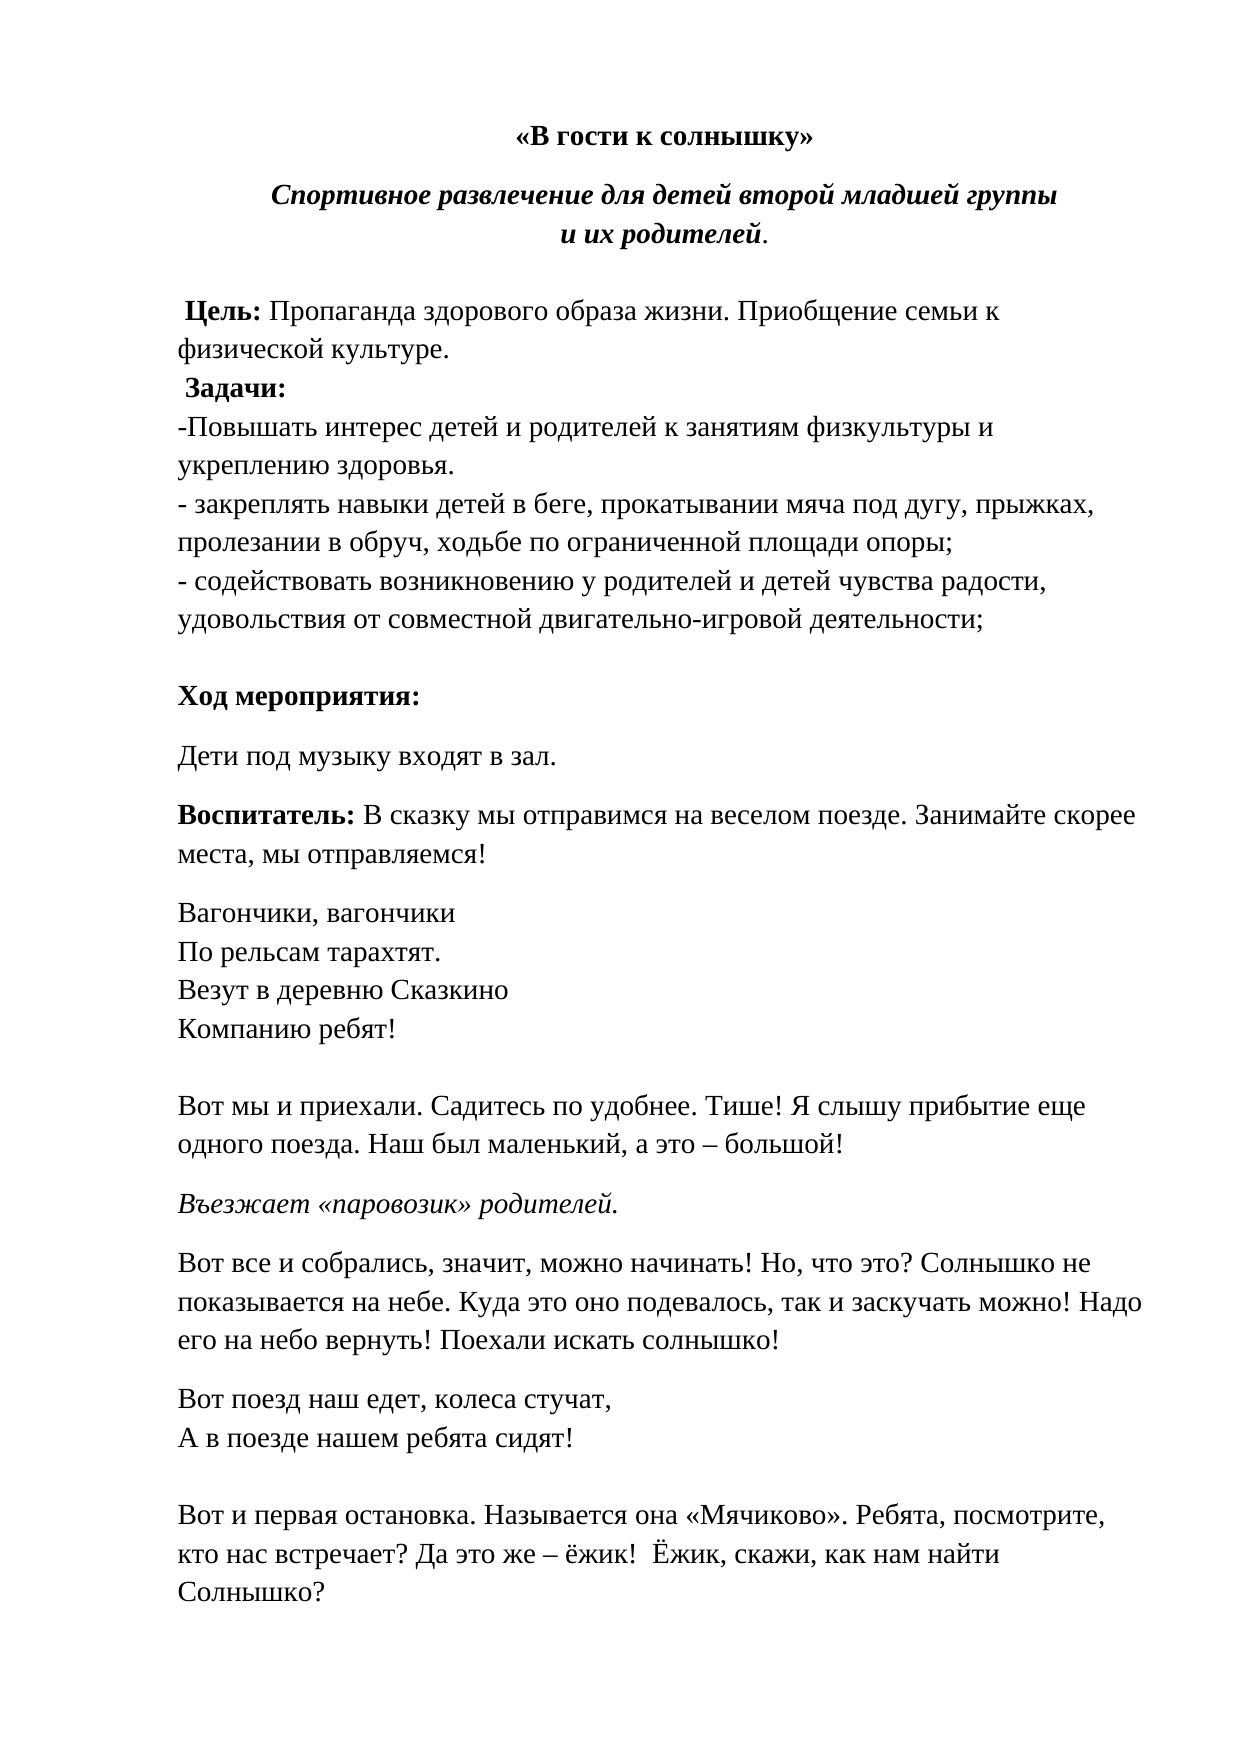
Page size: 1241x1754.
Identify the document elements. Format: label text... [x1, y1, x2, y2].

text - закреплять навыки детей в беге, прокатывании мяча под дугу, прыжках, пролезании в обруч, ходьбе по ограниченной площади опоры; - содействовать возникновению у родителей и детей чувства радости, удовольствия от совместной двигательно-игровой деятельности; [177, 486, 1152, 635]
text По рельсам тарахтят. [177, 934, 1152, 967]
text Спортивное развлечение для детей второй младшей группы [177, 177, 1152, 211]
text Воспитатель: В сказку мы отправимся на веселом поезде. Занимайте скорее места, мы отправляемся! [177, 797, 1152, 869]
text Ход мероприятия: [177, 678, 1152, 712]
text Вот все и собрались, значит, можно начинать! Но, что это? Солнышко не показывается на небе. Куда это оно подевалось, так и заскучать можно! Надо его на небо вернуть! Поехали искать солнышко! [177, 1245, 1152, 1356]
text «В гости к солнышку» [177, 118, 1152, 152]
text и их родителей. [177, 216, 1152, 249]
text Въезжает «паровозик» родителей. [177, 1186, 1152, 1219]
text -Повышать интерес детей и родителей к занятиям физкультуры и укреплению здоровья. [177, 409, 1152, 481]
text Компанию ребят! [177, 1011, 1152, 1044]
text Задачи: [177, 370, 1152, 404]
text А в поезде нашем ребята сидят! [177, 1420, 1152, 1454]
text Цель: Пропаганда здорового образа жизни. Приобщение семьи к физической культуре. [177, 293, 1152, 365]
text Вот мы и приехали. Садитесь по удобнее. Тише! Я слышу прибытие еще одного поезда. Наш был маленький, а это – большой! [177, 1088, 1152, 1160]
text Вот поезд наш едет, колеса стучат, [177, 1382, 1152, 1415]
text Везут в деревню Сказкино [177, 972, 1152, 1006]
text Вот и первая остановка. Называется она «Мячиково». Ребята, посмотрите, кто нас встречает? Да это же – ёжик! Ёжик, скажи, как нам найти Солнышко? [177, 1497, 1152, 1608]
text Вагончики, вагончики [177, 895, 1152, 929]
text Дети под музыку входят в зал. [177, 738, 1152, 771]
